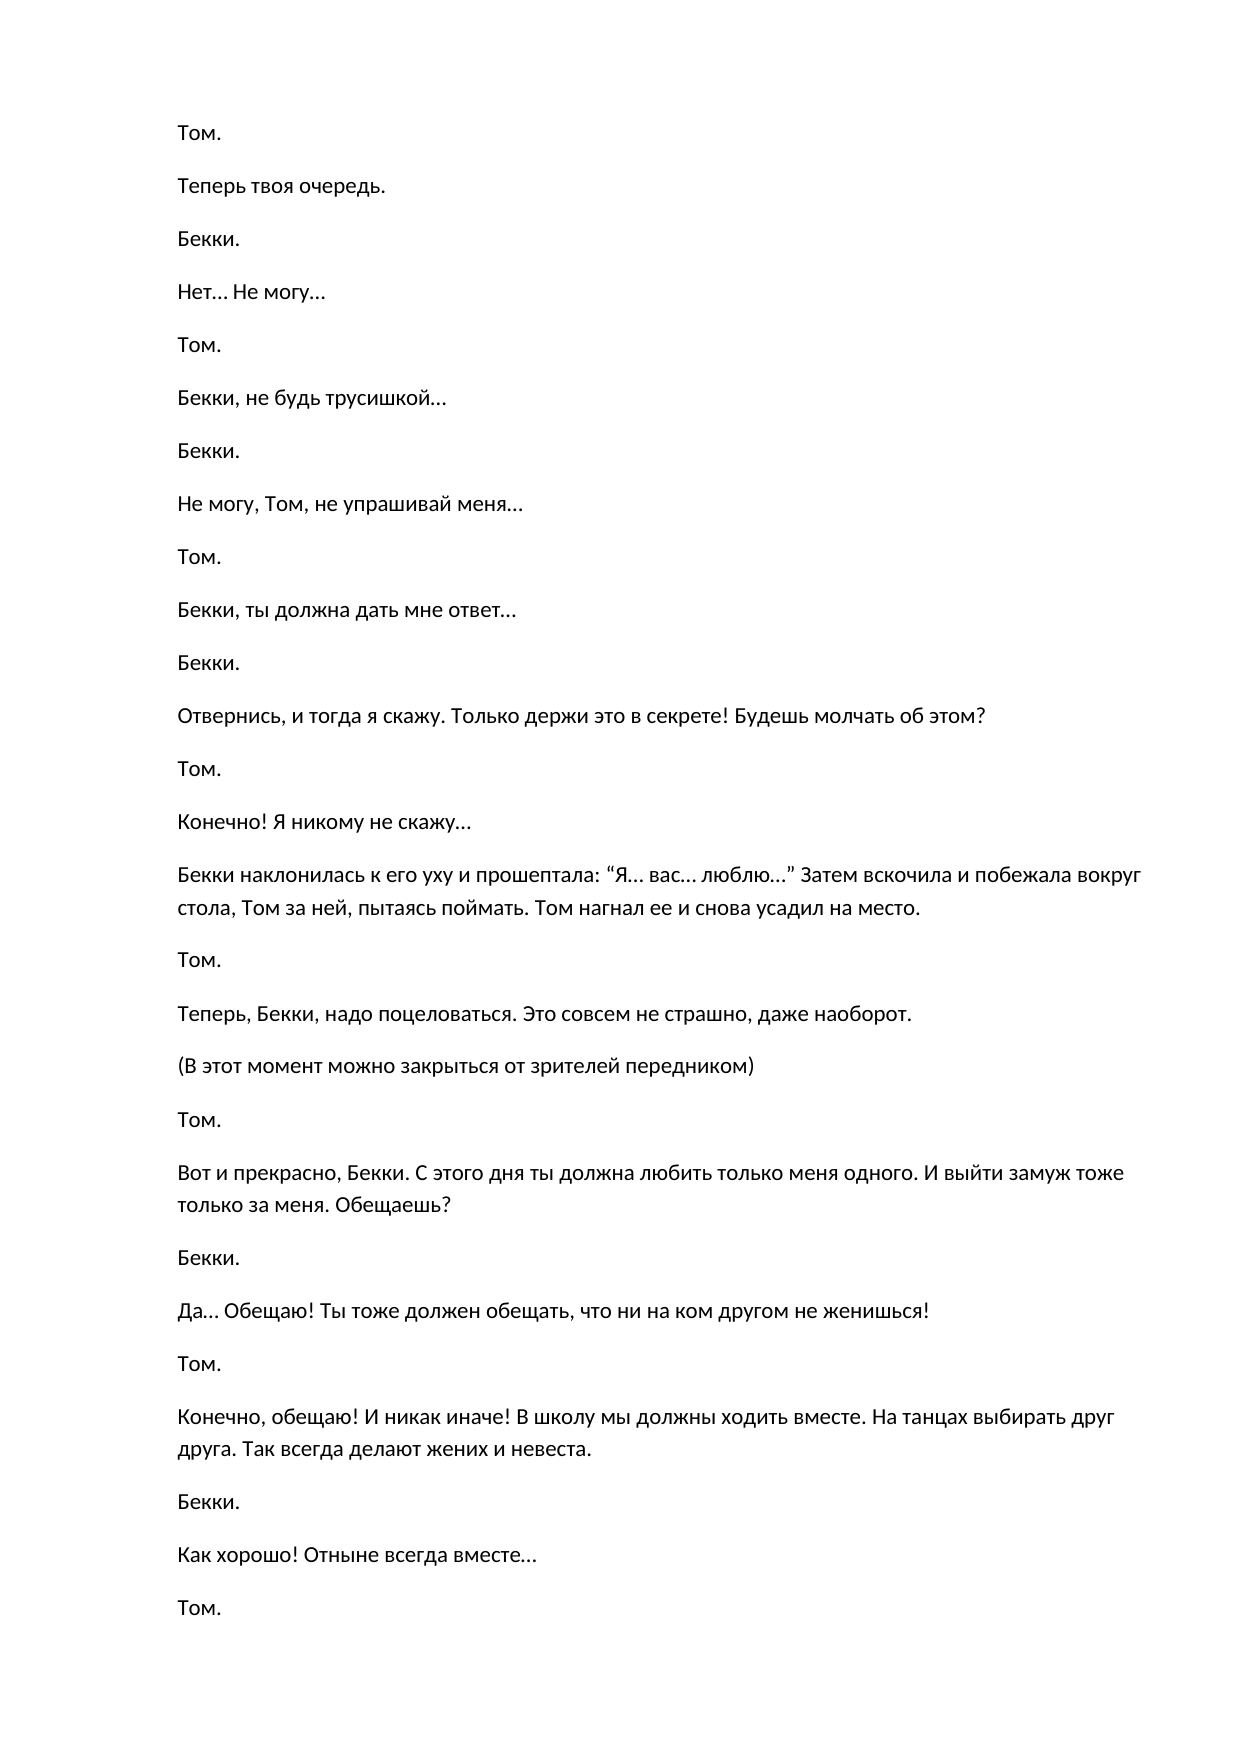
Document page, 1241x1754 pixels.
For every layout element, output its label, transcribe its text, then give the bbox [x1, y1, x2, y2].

text Конечно, обещаю! И никак иначе! В школу мы должны ходить вместе. На танцах выбирать друг друга. Так всегда делают жених и невеста. [177, 1402, 1152, 1462]
text Теперь твоя очередь. [177, 171, 1152, 199]
text Том. [177, 946, 1152, 974]
text Том. [177, 330, 1152, 358]
text Бекки. [177, 436, 1152, 464]
text Бекки. [177, 648, 1152, 676]
text Теперь, Бекки, надо поцеловаться. Это совсем не страшно, даже наоборот. [177, 999, 1152, 1027]
text Том. [177, 1105, 1152, 1133]
text Бекки, не будь трусишкой… [177, 383, 1152, 411]
text Бекки. [177, 1243, 1152, 1271]
text (В этот момент можно закрыться от зрителей передником) [177, 1052, 1152, 1080]
text Вот и прекрасно, Бекки. С этого дня ты должна любить только меня одного. И выйти замуж тоже только за меня. Обещаешь? [177, 1158, 1152, 1218]
text Как хорошо! Отныне всегда вместе… [177, 1540, 1152, 1568]
text Том. [177, 542, 1152, 570]
text Отвернись, и тогда я скажу. Только держи это в секрете! Будешь молчать об этом? [177, 701, 1152, 729]
text Том. [177, 1593, 1152, 1621]
text Бекки. [177, 1487, 1152, 1515]
text Том. [177, 754, 1152, 782]
text Бекки. [177, 224, 1152, 252]
text Нет… Не могу… [177, 277, 1152, 305]
text Бекки наклонилась к его уху и прошептала: “Я… вас… люблю…” Затем вскочила и побежала вокруг стола, Том за ней, пытаясь поймать. Том нагнал ее и снова усадил на место. [177, 860, 1152, 921]
text Да… Обещаю! Ты тоже должен обещать, что ни на ком другом не женишься! [177, 1296, 1152, 1324]
text Не могу, Том, не упрашивай меня… [177, 489, 1152, 517]
text Бекки, ты должна дать мне ответ… [177, 595, 1152, 623]
text Том. [177, 1349, 1152, 1377]
text Конечно! Я никому не скажу… [177, 807, 1152, 835]
text Том. [177, 118, 1152, 146]
